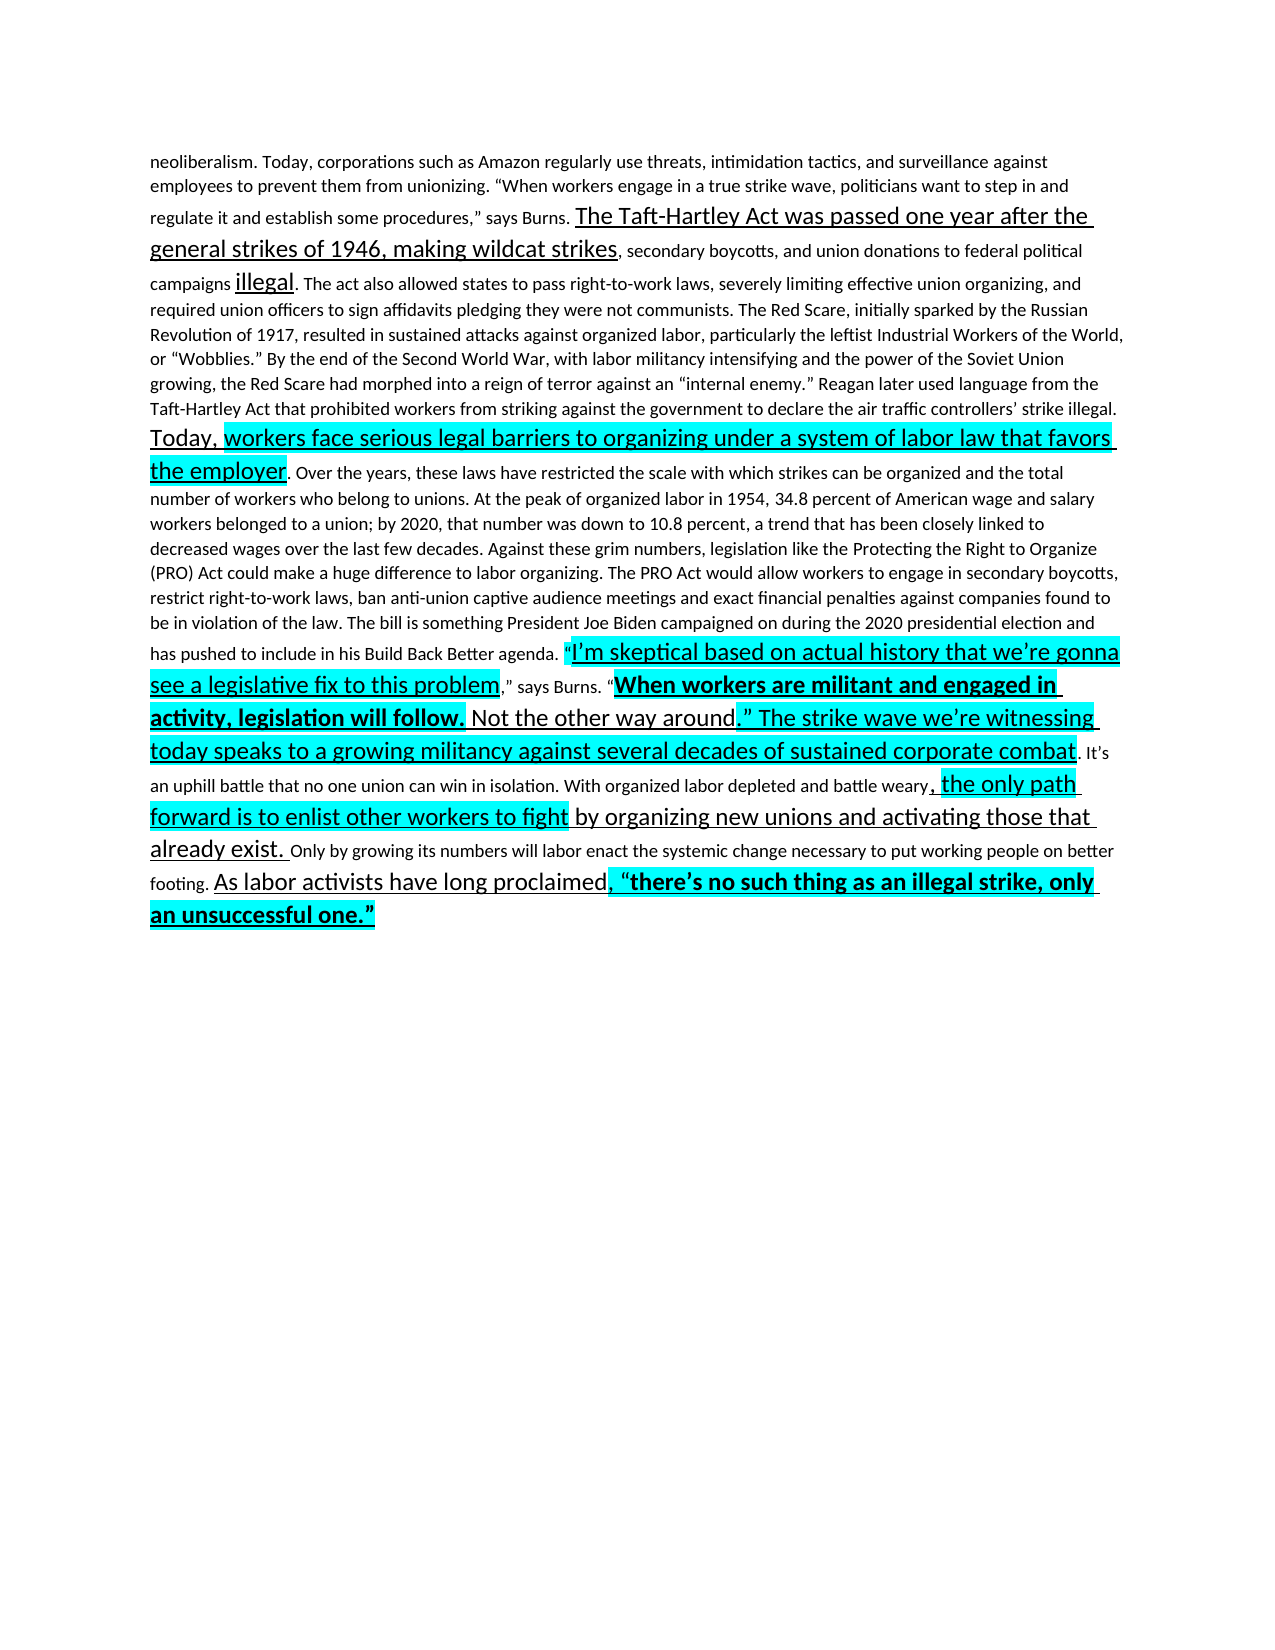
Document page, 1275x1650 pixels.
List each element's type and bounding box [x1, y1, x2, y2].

text [150, 150, 1125, 930]
